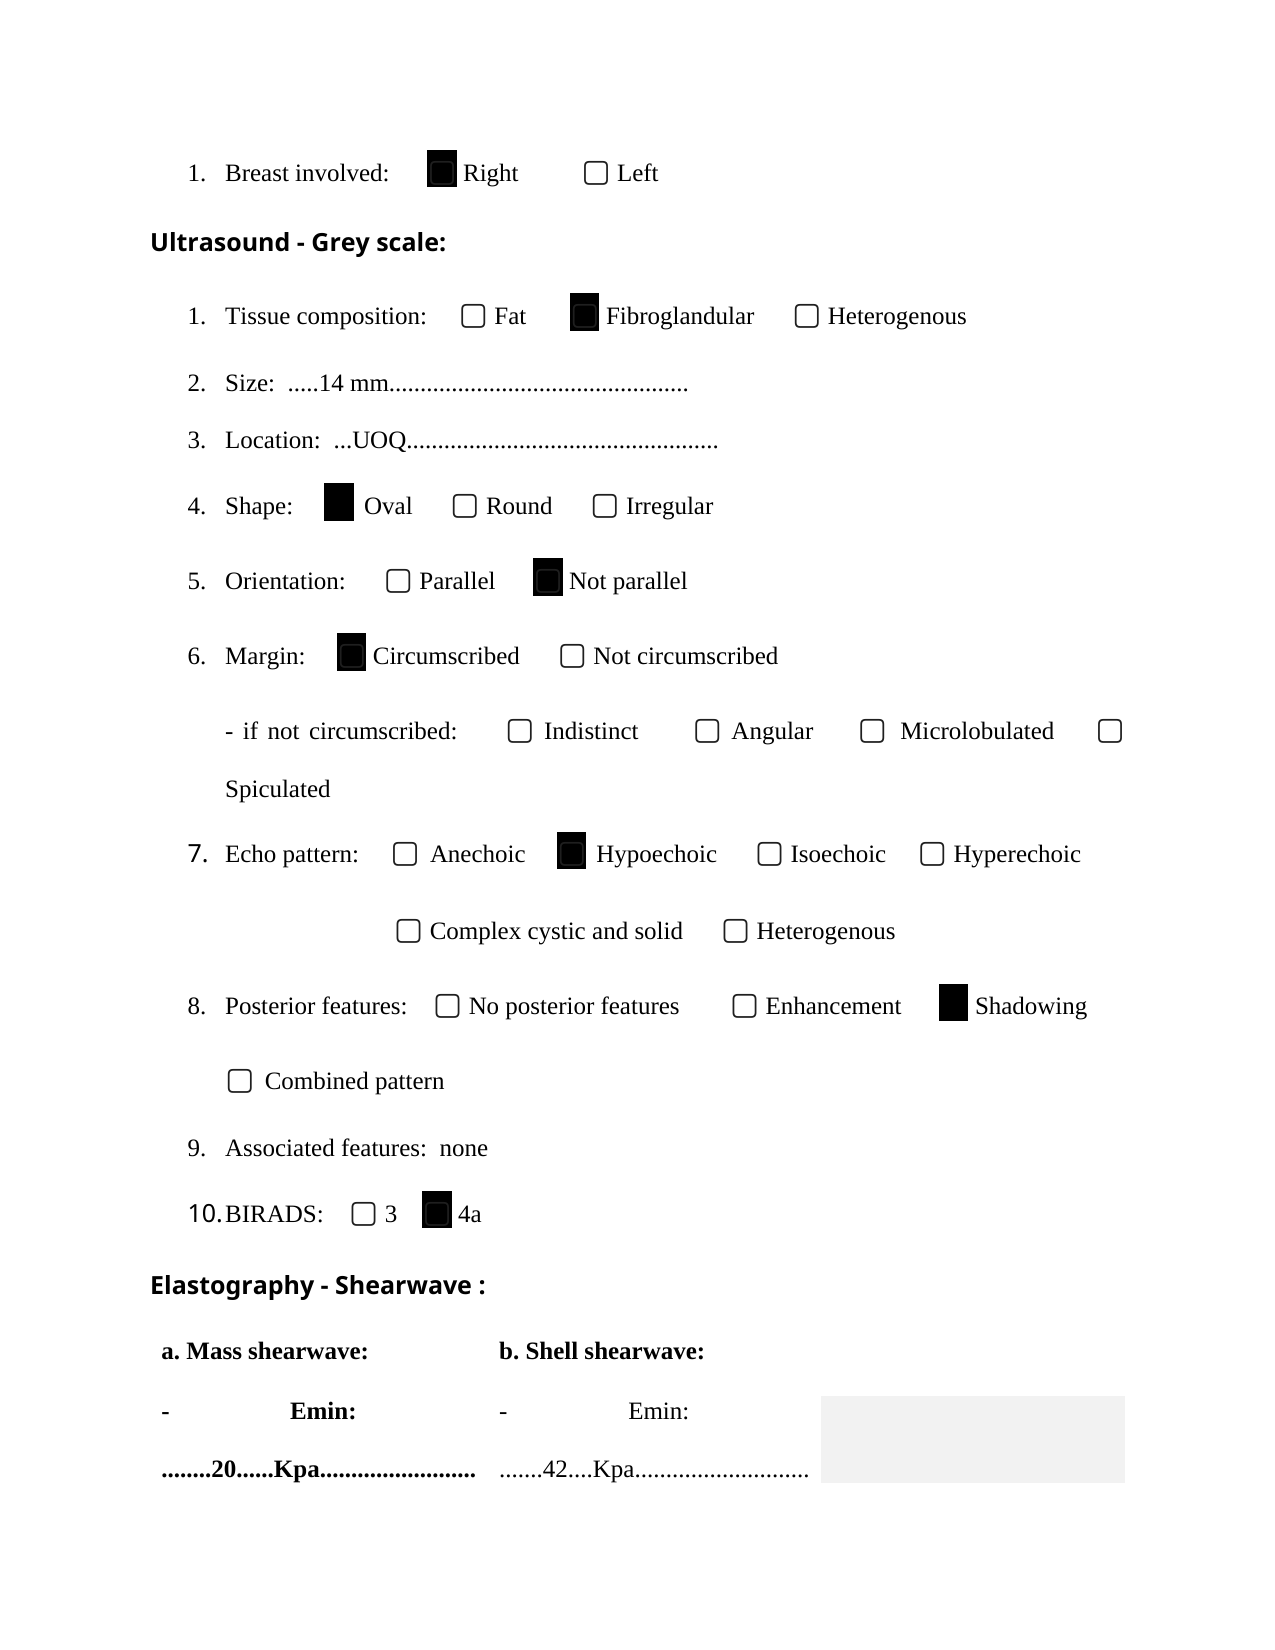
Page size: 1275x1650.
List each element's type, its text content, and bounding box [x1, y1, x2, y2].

list Margin: ▢ Circumscribed ▢ Not circumscribed [187, 633, 337, 671]
text Elastography - Shearwave : [150, 1268, 1125, 1302]
list Associated features: none [187, 1133, 1125, 1162]
list Shape: ▢ Oval ▢ Round ▢ Irregular [187, 483, 324, 521]
list Shape: ▢ Oval ▢ Round ▢ Irregular [364, 483, 450, 521]
table_cell [821, 1396, 1125, 1483]
list Tissue composition: ▢ Fat ▢ Fibroglandular ▢ Heterogenous [599, 293, 792, 331]
list Orientation: ▢ Parallel ▢ Not parallel [563, 558, 1125, 596]
text ▢ Combined pattern [225, 1058, 1125, 1096]
list Orientation: ▢ Parallel ▢ Not parallel [413, 558, 533, 596]
list Orientation: ▢ Parallel ▢ Not parallel [187, 558, 383, 596]
text ▢ Complex cystic and solid ▢ Heterogenous [225, 908, 1125, 946]
list Shape: ▢ Oval ▢ Round ▢ Irregular [619, 483, 1125, 521]
list Size: .....14 mm................................................ [187, 368, 1125, 397]
list Shape: ▢ Oval ▢ Round ▢ Irregular [479, 483, 590, 521]
list Tissue composition: ▢ Fat ▢ Fibroglandular ▢ Heterogenous [187, 293, 458, 331]
table_header a. Mass shearwave: [150, 1336, 488, 1396]
text - if not circumscribed: ▢ Indistinct ▢ Angular ▢ Microlobulated ▢ Spiculated [225, 708, 1125, 803]
list Breast involved: ▢ Right ▢ Left [611, 150, 1125, 187]
text Ultrasound - Grey scale: [150, 225, 1125, 259]
list Echo pattern: ▢ Anechoic ▢ Hypoechoic ▢ Isoechoic ▢ Hyperechoic [187, 832, 1125, 870]
list Margin: ▢ Circumscribed ▢ Not circumscribed [587, 633, 1125, 671]
table_header b. Shell shearwave: [488, 1336, 821, 1396]
list Tissue composition: ▢ Fat ▢ Fibroglandular ▢ Heterogenous [821, 293, 1125, 331]
list Posterior features: ▢ No posterior features ▢ Enhancement ▢ Shadowing [187, 983, 1125, 1021]
list Breast involved: ▢ Right ▢ Left [187, 150, 427, 187]
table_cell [150, 1396, 488, 1483]
list Margin: ▢ Circumscribed ▢ Not circumscribed [366, 633, 557, 671]
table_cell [488, 1396, 821, 1483]
list Breast involved: ▢ Right ▢ Left [457, 150, 581, 187]
list BIRADS: ▢ 3 ▢ 4a [187, 1191, 1125, 1229]
list Location: ...UOQ.................................................. [187, 426, 1125, 454]
